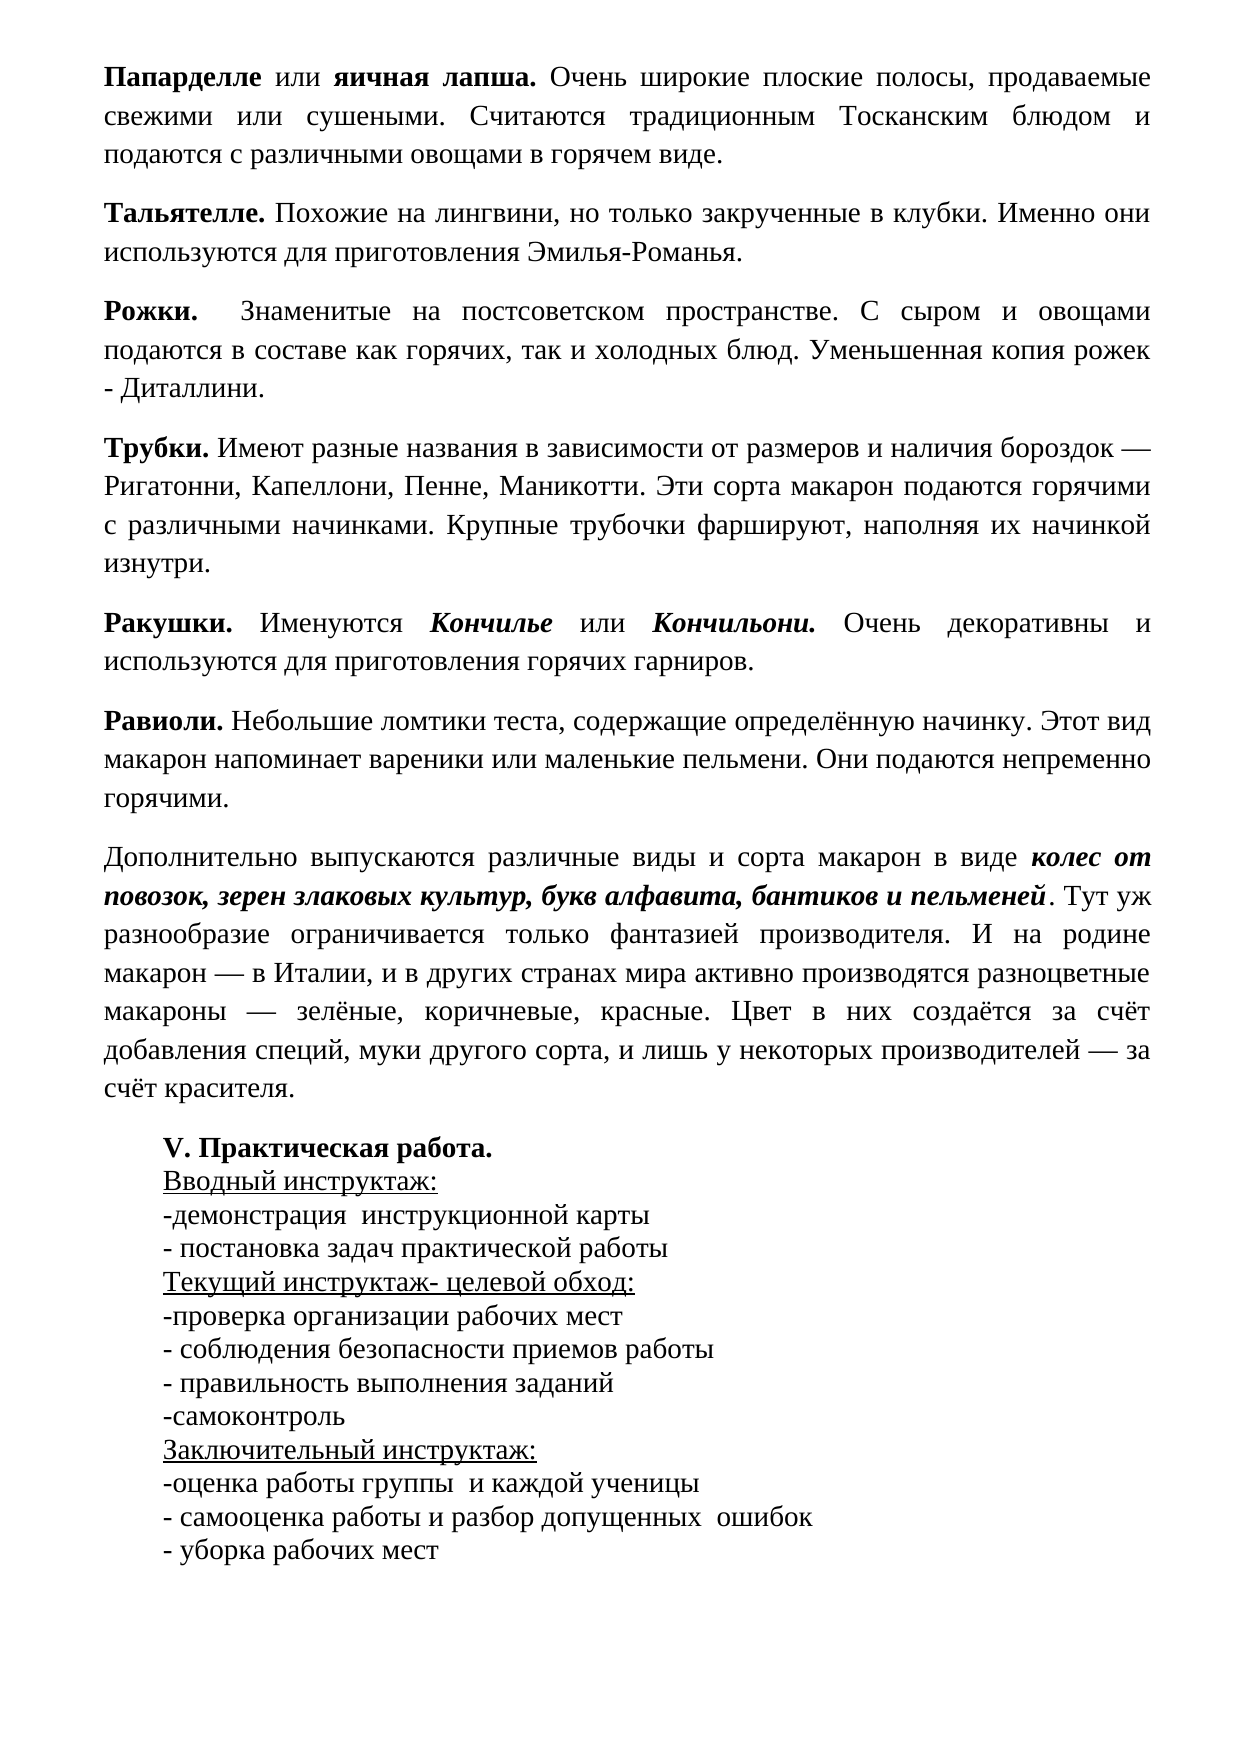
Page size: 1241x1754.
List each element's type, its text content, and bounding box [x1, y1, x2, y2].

text - постановка задач практической работы [103, 1231, 1152, 1264]
text Вводный инструктаж: [103, 1163, 1152, 1197]
text - соблюдения безопасности приемов работы [103, 1331, 1152, 1365]
text - уборка рабочих мест [103, 1532, 1152, 1566]
text Текущий инструктаж- целевой обход: [103, 1264, 1152, 1298]
text Рожки. Знаменитые на постсоветском пространстве. С сыром и овощами подаются в составе как горячих, так и холодных блюд. Уменьшенная копия рожек - Диталлини. [103, 293, 1152, 404]
text - самооценка работы и разбор допущенных ошибок [103, 1499, 1152, 1532]
text Равиоли. Небольшие ломтики теста, содержащие определённую начинку. Этот вид макарон напоминает вареники или маленькие пельмени. Они подаются непременно горячими. [103, 703, 1152, 813]
text Папарделле или яичная лапша. Очень широкие плоские полосы, продаваемые свежими или сушеными. Считаются традиционным Тосканским блюдом и подаются с различными овощами в горячем виде. [103, 59, 1152, 170]
text -самоконтроль [103, 1398, 1152, 1432]
text Дополнительно выпускаются различные виды и сорта макарон в виде колес от повозок, зерен злаковых культур, букв алфавита, бантиков и пельменей. Тут уж разнообразие ограничивается только фантазией производителя. И на родине макарон — в Италии, и в других странах мира активно производятся разноцветные макароны — зелёные, коричневые, красные. Цвет в них создаётся за счёт добавления специй, муки другого сорта, и лишь у некоторых производителей — за счёт красителя. [103, 839, 1152, 1104]
text -проверка организации рабочих мест [103, 1298, 1152, 1331]
text Заключительный инструктаж: [103, 1432, 1152, 1465]
text Ракушки. Именуются Кончилье или Кончильони. Очень декоративны и используются для приготовления горячих гарниров. [103, 605, 1152, 677]
text Трубки. Имеют разные названия в зависимости от размеров и наличия бороздок — Ригатонни, Капеллони, Пенне, Маникотти. Эти сорта макарон подаются горячими с различными начинками. Крупные трубочки фаршируют, наполняя их начинкой изнутри. [103, 430, 1152, 579]
text -оценка работы группы и каждой ученицы [103, 1465, 1152, 1499]
text - правильность выполнения заданий [103, 1365, 1152, 1398]
text -демонстрация инструкционной карты [103, 1197, 1152, 1231]
text V. Практическая работа. [103, 1130, 1152, 1163]
text Тальятелле. Похожие на лингвини, но только закрученные в клубки. Именно они используются для приготовления Эмилья-Романья. [103, 196, 1152, 268]
